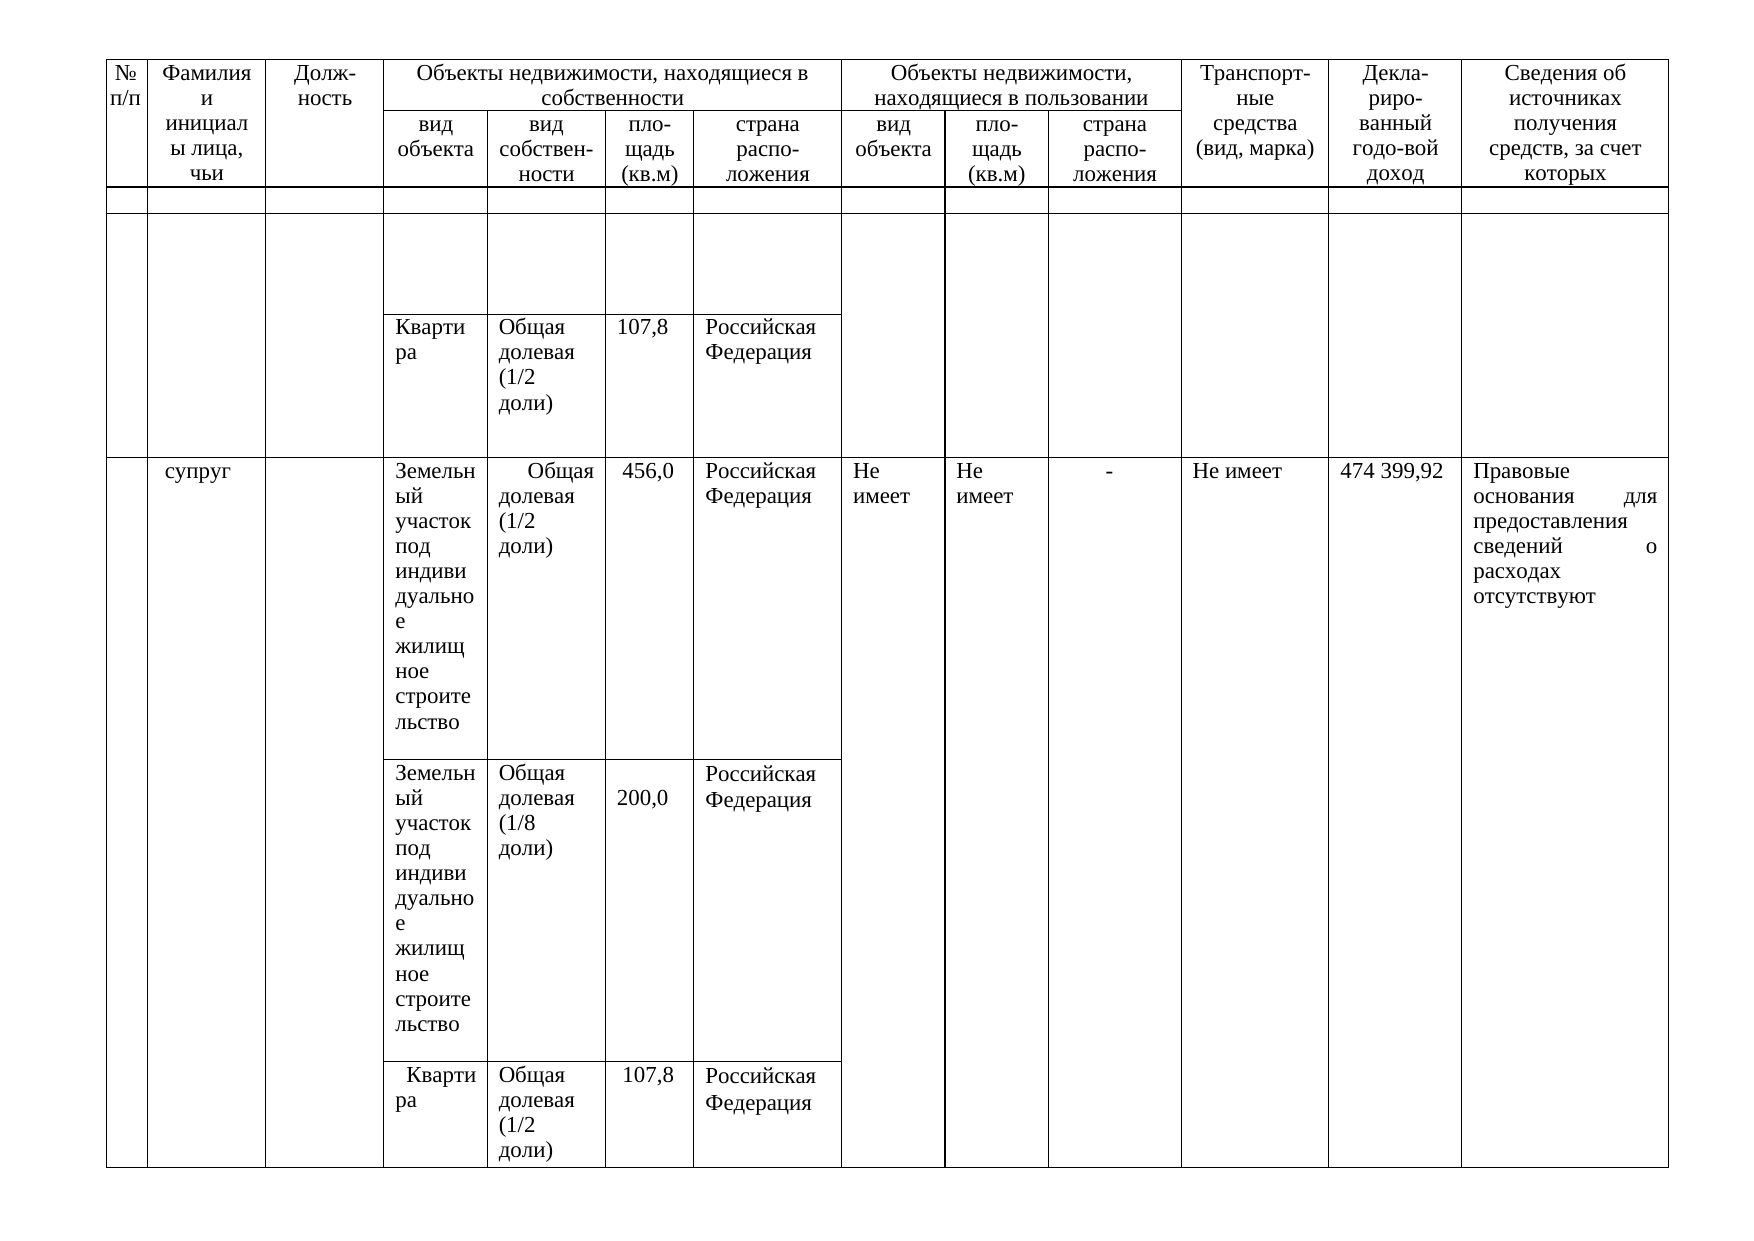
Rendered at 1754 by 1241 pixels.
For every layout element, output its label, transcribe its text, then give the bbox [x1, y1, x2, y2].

table_header Долж-ность [266, 60, 383, 186]
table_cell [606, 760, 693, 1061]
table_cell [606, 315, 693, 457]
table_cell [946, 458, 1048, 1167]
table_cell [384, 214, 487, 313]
table_cell страна распо-ложения [694, 111, 841, 186]
table_cell пло-щадь (кв.м) [606, 111, 693, 186]
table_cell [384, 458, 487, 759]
table_cell [694, 188, 841, 212]
table_header № п/п [107, 60, 147, 186]
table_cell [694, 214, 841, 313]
table_header Декла-риро-ванный годо-вой доход (руб.) [1329, 60, 1461, 186]
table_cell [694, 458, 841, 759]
table_cell вид объекта [842, 111, 944, 186]
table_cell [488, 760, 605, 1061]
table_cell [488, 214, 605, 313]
table_cell [488, 188, 605, 212]
table_header Фамилия и инициалы лица, чьи сведения разме-щаются [148, 60, 265, 186]
table_cell [1182, 188, 1328, 212]
table_header Объекты недвижимости, находящиеся в собственности [384, 60, 841, 110]
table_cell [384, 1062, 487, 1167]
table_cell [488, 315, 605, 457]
table_cell [266, 188, 383, 212]
table_header Сведения об источниках получения средств, за счет которых совершена сделка (вид приобретенного имущества, источники) [1462, 60, 1668, 186]
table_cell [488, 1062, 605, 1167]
table_cell вид собствен-ности [488, 111, 605, 186]
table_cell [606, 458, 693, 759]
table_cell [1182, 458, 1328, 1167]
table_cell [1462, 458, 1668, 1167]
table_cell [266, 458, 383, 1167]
table_cell [1329, 188, 1461, 212]
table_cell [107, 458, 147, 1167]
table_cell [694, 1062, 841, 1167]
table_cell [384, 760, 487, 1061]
table_cell [606, 188, 693, 212]
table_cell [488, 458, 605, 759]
table_cell [842, 188, 944, 212]
table_cell вид объекта [384, 111, 487, 186]
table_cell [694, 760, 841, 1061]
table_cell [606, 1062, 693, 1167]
table_cell [1462, 188, 1668, 212]
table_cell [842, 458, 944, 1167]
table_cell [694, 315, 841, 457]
table_header Транспорт-ные средства (вид, марка) [1182, 60, 1328, 186]
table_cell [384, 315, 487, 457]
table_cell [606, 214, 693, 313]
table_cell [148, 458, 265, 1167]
table_cell [1049, 188, 1181, 212]
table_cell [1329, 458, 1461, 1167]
table_cell [148, 188, 265, 212]
table_header Объекты недвижимости, находящиеся в пользовании [842, 60, 1181, 110]
table_cell [107, 188, 147, 212]
table_cell [946, 188, 1048, 212]
table_cell [384, 188, 487, 212]
table_cell пло-щадь (кв.м) [946, 111, 1048, 186]
table_cell страна распо-ложения [1049, 111, 1181, 186]
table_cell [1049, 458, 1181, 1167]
